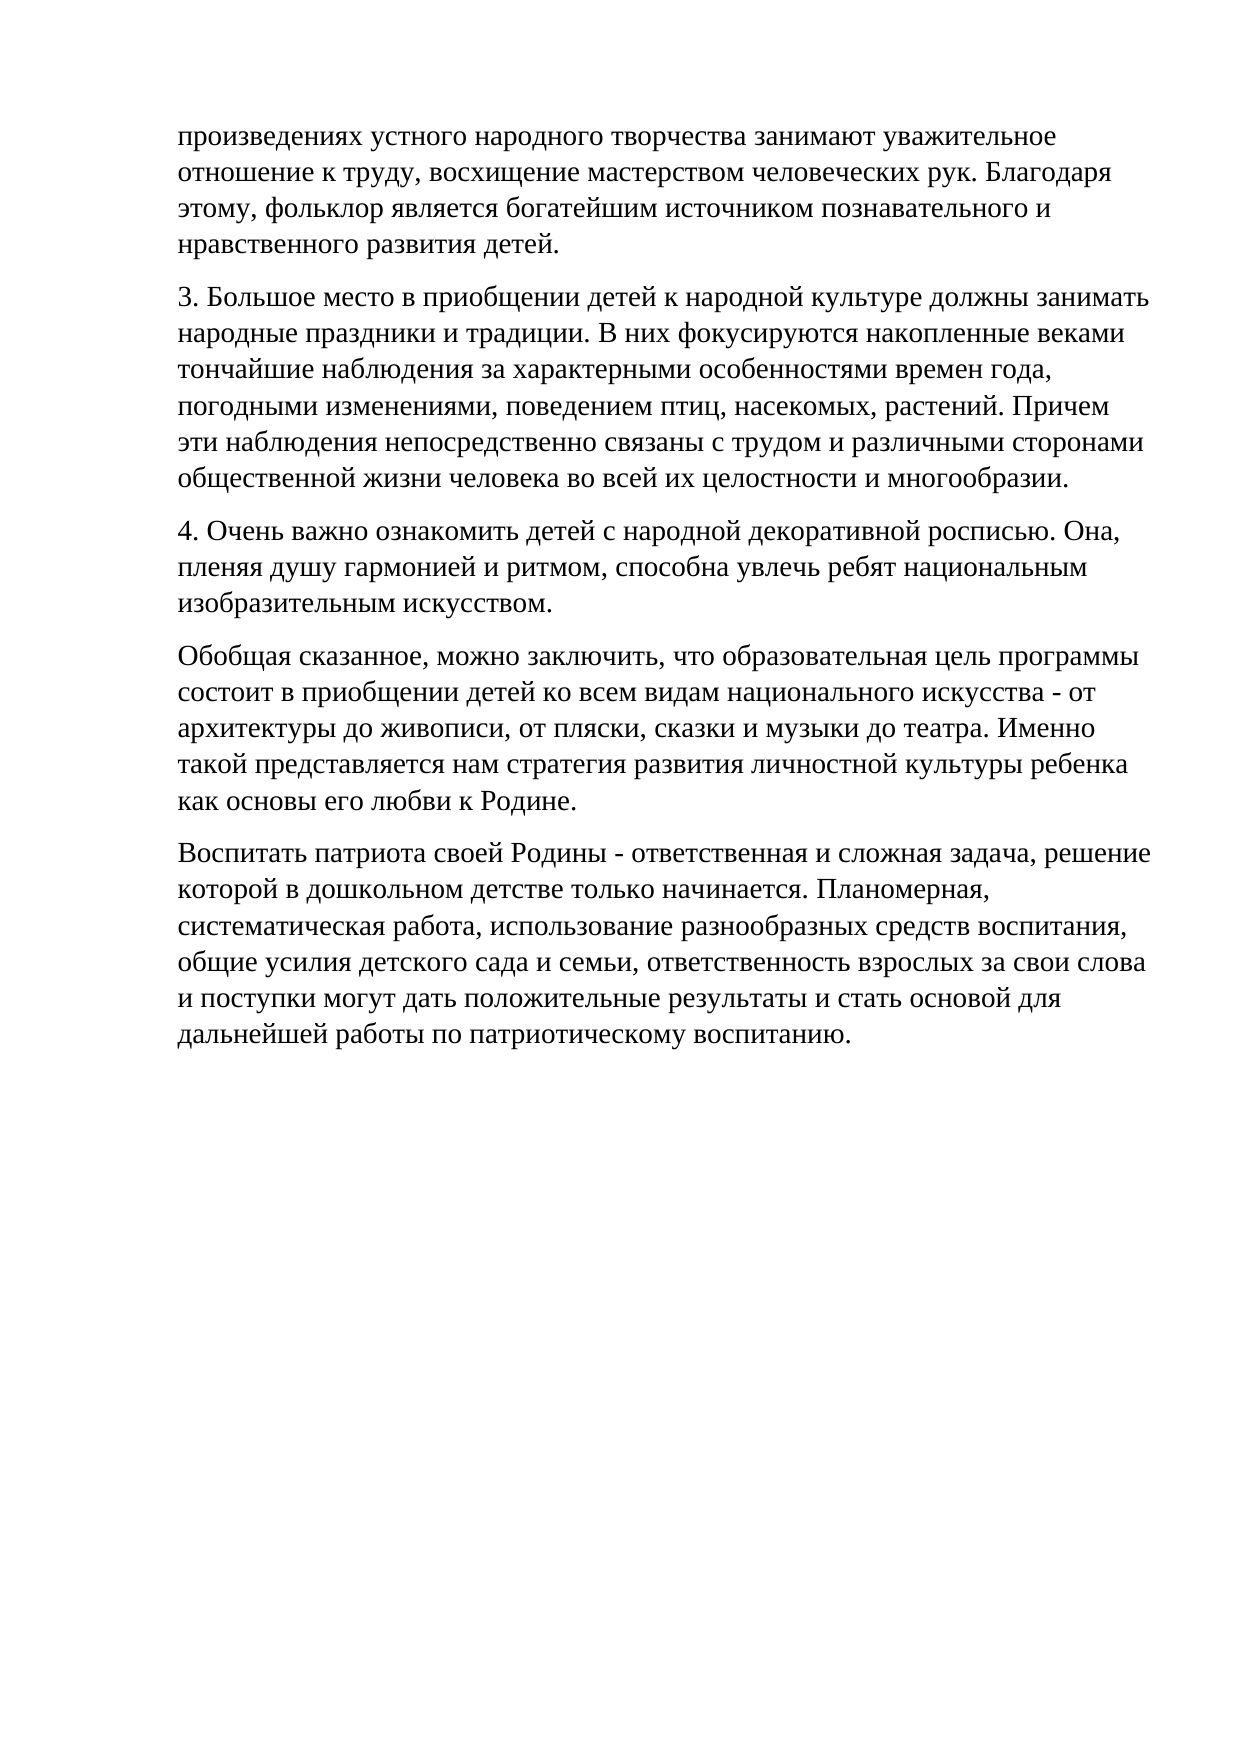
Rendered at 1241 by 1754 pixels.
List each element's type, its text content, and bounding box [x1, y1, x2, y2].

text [177, 118, 1152, 260]
text 3. Большое место в приобщении детей к народной культуре должны занимать народные праздники и традиции. В них фокусируются накопленные веками тончайшие наблюдения за характерными особенностями времен года, погодными изменениями, поведением птиц, насекомых, растений. Причем эти наблюдения непосредственно связаны с трудом и различными сторонами общественной жизни человека во всей их целостности и многообразии. [177, 279, 1152, 494]
text Воспитать патриота своей Родины - ответственная и сложная задача, решение которой в дошкольном детстве только начинается. Планомерная, систематическая работа, использование разнообразных средств воспитания, общие усилия детского сада и семьи, ответственность взрослых за свои слова и поступки могут дать положительные результаты и стать основой для дальнейшей работы по патриотическому воспитанию. [177, 835, 1152, 1050]
text 4. Очень важно ознакомить детей с народной декоративной росписью. Она, пленяя душу гармонией и ритмом, способна увлечь ребят национальным изобразительным искусством. [177, 513, 1152, 619]
text Обобщая сказанное, можно заключить, что образовательная цель программы состоит в приобщении детей ко всем видам национального искусства - от архитектуры до живописи, от пляски, сказки и музыки до театра. Именно такой представляется нам стратегия развития личностной культуры ребенка как основы его любви к Родине. [177, 638, 1152, 816]
